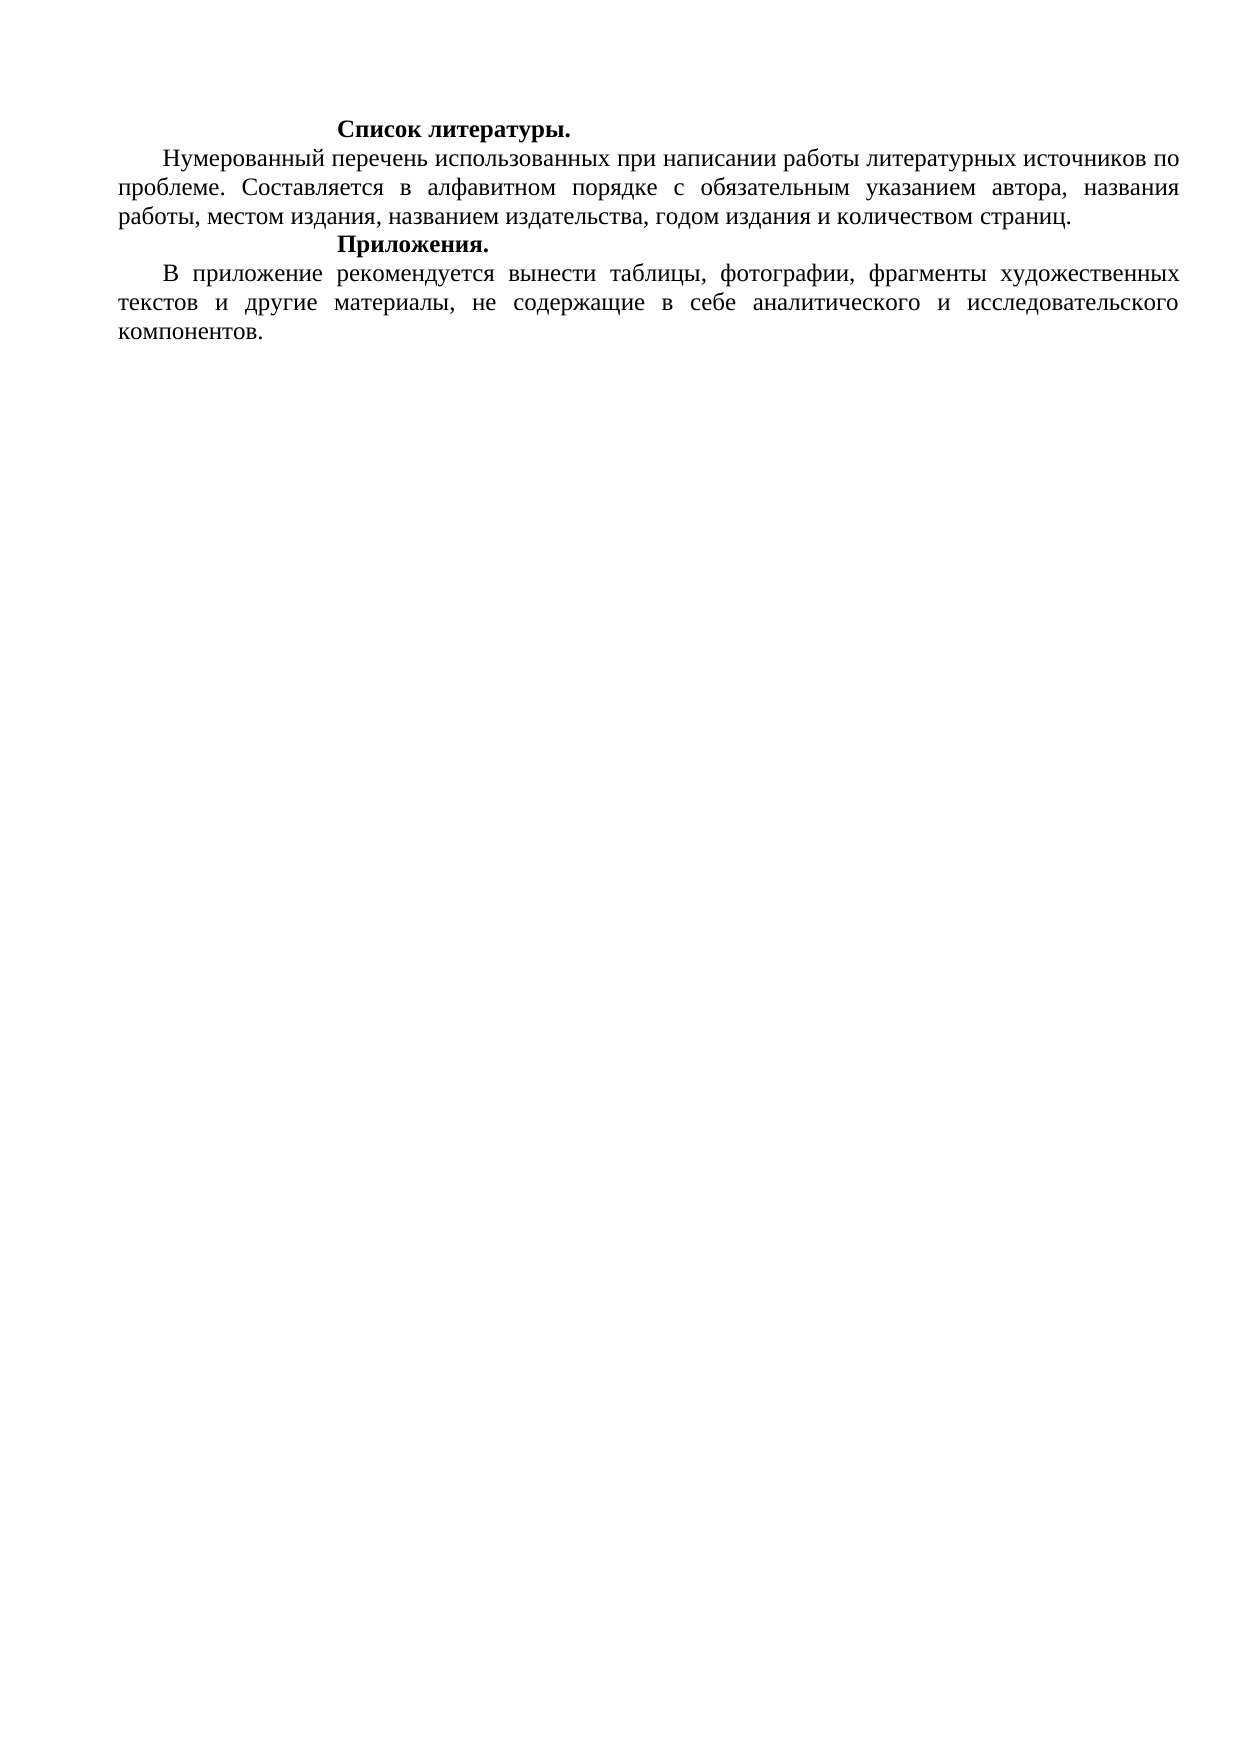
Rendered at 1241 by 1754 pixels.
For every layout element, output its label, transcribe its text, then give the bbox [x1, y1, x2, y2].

text В приложение рекомендуется вынести таблицы, фотографии, фрагменты художественных текстов и другие материалы, не содержащие в себе аналитического и исследовательского компонентов. [118, 258, 1180, 344]
text Нумерованный перечень использованных при написании работы литературных источников по проблеме. Составляется в алфавитном порядке с обязательным указанием автора, названия работы, местом издания, названием издательства, годом издания и количеством страниц. [118, 143, 1181, 229]
subtitle Список литературы. [299, 114, 1192, 143]
subtitle Приложения. [299, 229, 1192, 258]
